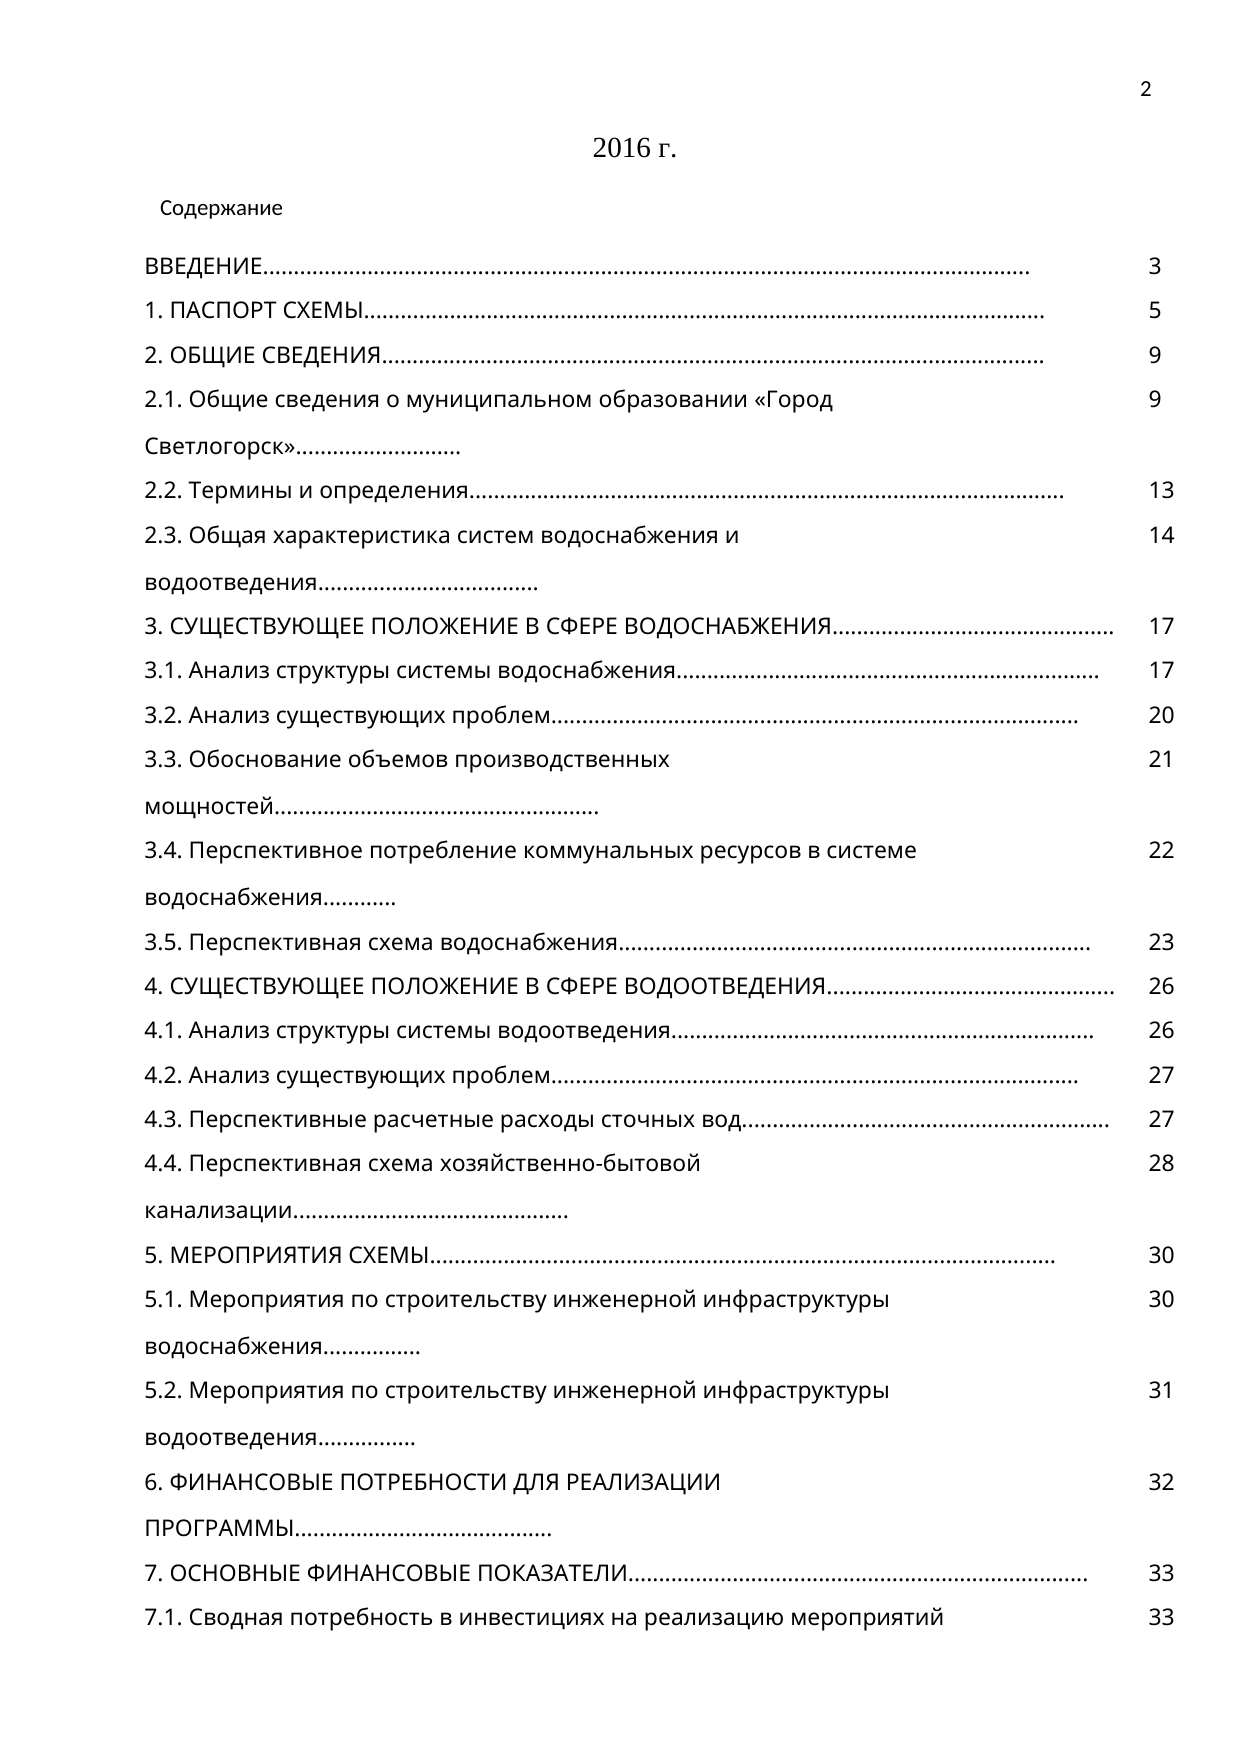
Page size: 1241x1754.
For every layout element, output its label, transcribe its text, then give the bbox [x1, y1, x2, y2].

table_cell 4.3. Перспективные расчетные расходы сточных вод............................................................ [133, 1103, 1137, 1147]
table_cell 28 [1137, 1147, 1226, 1238]
table_cell 5.1. Мероприятия по строительству инженерной инфраструктуры водоснабжения................ [133, 1283, 1137, 1374]
table_cell 1. ПАСПОРТ СХЕМЫ............................................................................................................... [133, 294, 1137, 338]
table_cell 14 [1137, 519, 1226, 610]
table_cell 9 [1137, 383, 1226, 474]
table_cell 4.4. Перспективная схема хозяйственно-бытовой канализации............................................. [133, 1147, 1137, 1238]
table_cell 33 [1137, 1557, 1226, 1601]
table_cell 2.2. Термины и определения................................................................................................. [133, 474, 1137, 518]
table_cell 4. СУЩЕСТВУЮЩЕЕ ПОЛОЖЕНИЕ В СФЕРЕ ВОДООТВЕДЕНИЯ............................................... [133, 970, 1137, 1014]
table_cell 26 [1137, 970, 1226, 1014]
table_cell 3.5. Перспективная схема водоснабжения............................................................................. [133, 925, 1137, 970]
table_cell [133, 1601, 1137, 1632]
table_cell 21 [1137, 743, 1226, 834]
text 2016 г. [118, 130, 1152, 163]
table_header ВВЕДЕНИЕ............................................................................................................................. [133, 250, 1137, 294]
table_cell 5 [1137, 294, 1226, 338]
table_cell 4.1. Анализ структуры системы водоотведения..................................................................... [133, 1014, 1137, 1058]
table_cell 6. ФИНАНСОВЫЕ ПОТРЕБНОСТИ ДЛЯ РЕАЛИЗАЦИИ ПРОГРАММЫ.......................................... [133, 1465, 1137, 1557]
table_cell 5.2. Мероприятия по строительству инженерной инфраструктуры водоотведения................ [133, 1374, 1137, 1465]
table_cell 17 [1137, 654, 1226, 698]
table_cell 4.2. Анализ существующих проблем...................................................................................... [133, 1059, 1137, 1103]
table_cell 2.3. Общая характеристика систем водоснабжения и водоотведения.................................... [133, 519, 1137, 610]
table_cell 20 [1137, 699, 1226, 743]
table_cell 33 [1137, 1601, 1226, 1632]
table_cell 9 [1137, 339, 1226, 383]
table_cell 22 [1137, 834, 1226, 925]
table_cell 3.1. Анализ структуры системы водоснабжения..................................................................... [133, 654, 1137, 698]
table_cell 30 [1137, 1283, 1226, 1374]
table_cell 13 [1137, 474, 1226, 518]
table_cell 3. СУЩЕСТВУЮЩЕЕ ПОЛОЖЕНИЕ В СФЕРЕ ВОДОСНАБЖЕНИЯ.............................................. [133, 610, 1137, 654]
table_cell 26 [1137, 1014, 1226, 1058]
table_cell 3.3. Обоснование объемов производственных мощностей..................................................... [133, 743, 1137, 834]
table_header 3 [1137, 250, 1226, 294]
table_cell 2. ОБЩИЕ СВЕДЕНИЯ............................................................................................................ [133, 339, 1137, 383]
table_cell 17 [1137, 610, 1226, 654]
table_cell 32 [1137, 1465, 1226, 1557]
table_cell 31 [1137, 1374, 1226, 1465]
table_cell 7. ОСНОВНЫЕ ФИНАНСОВЫЕ ПОКАЗАТЕЛИ........................................................................... [133, 1557, 1137, 1601]
table_cell 2.1. Общие сведения о муниципальном образовании «Город Светлогорск»........................... [133, 383, 1137, 474]
table_cell 30 [1137, 1239, 1226, 1283]
table_cell 27 [1137, 1059, 1226, 1103]
table_cell 27 [1137, 1103, 1226, 1147]
table_cell 5. МЕРОПРИЯТИЯ СХЕМЫ...................................................................................................... [133, 1239, 1137, 1283]
table_cell 3.4. Перспективное потребление коммунальных ресурсов в системе водоснабжения............ [133, 834, 1137, 925]
table_cell 3.2. Анализ существующих проблем...................................................................................... [133, 699, 1137, 743]
table_cell 23 [1137, 925, 1226, 970]
text Содержание [118, 193, 1152, 221]
